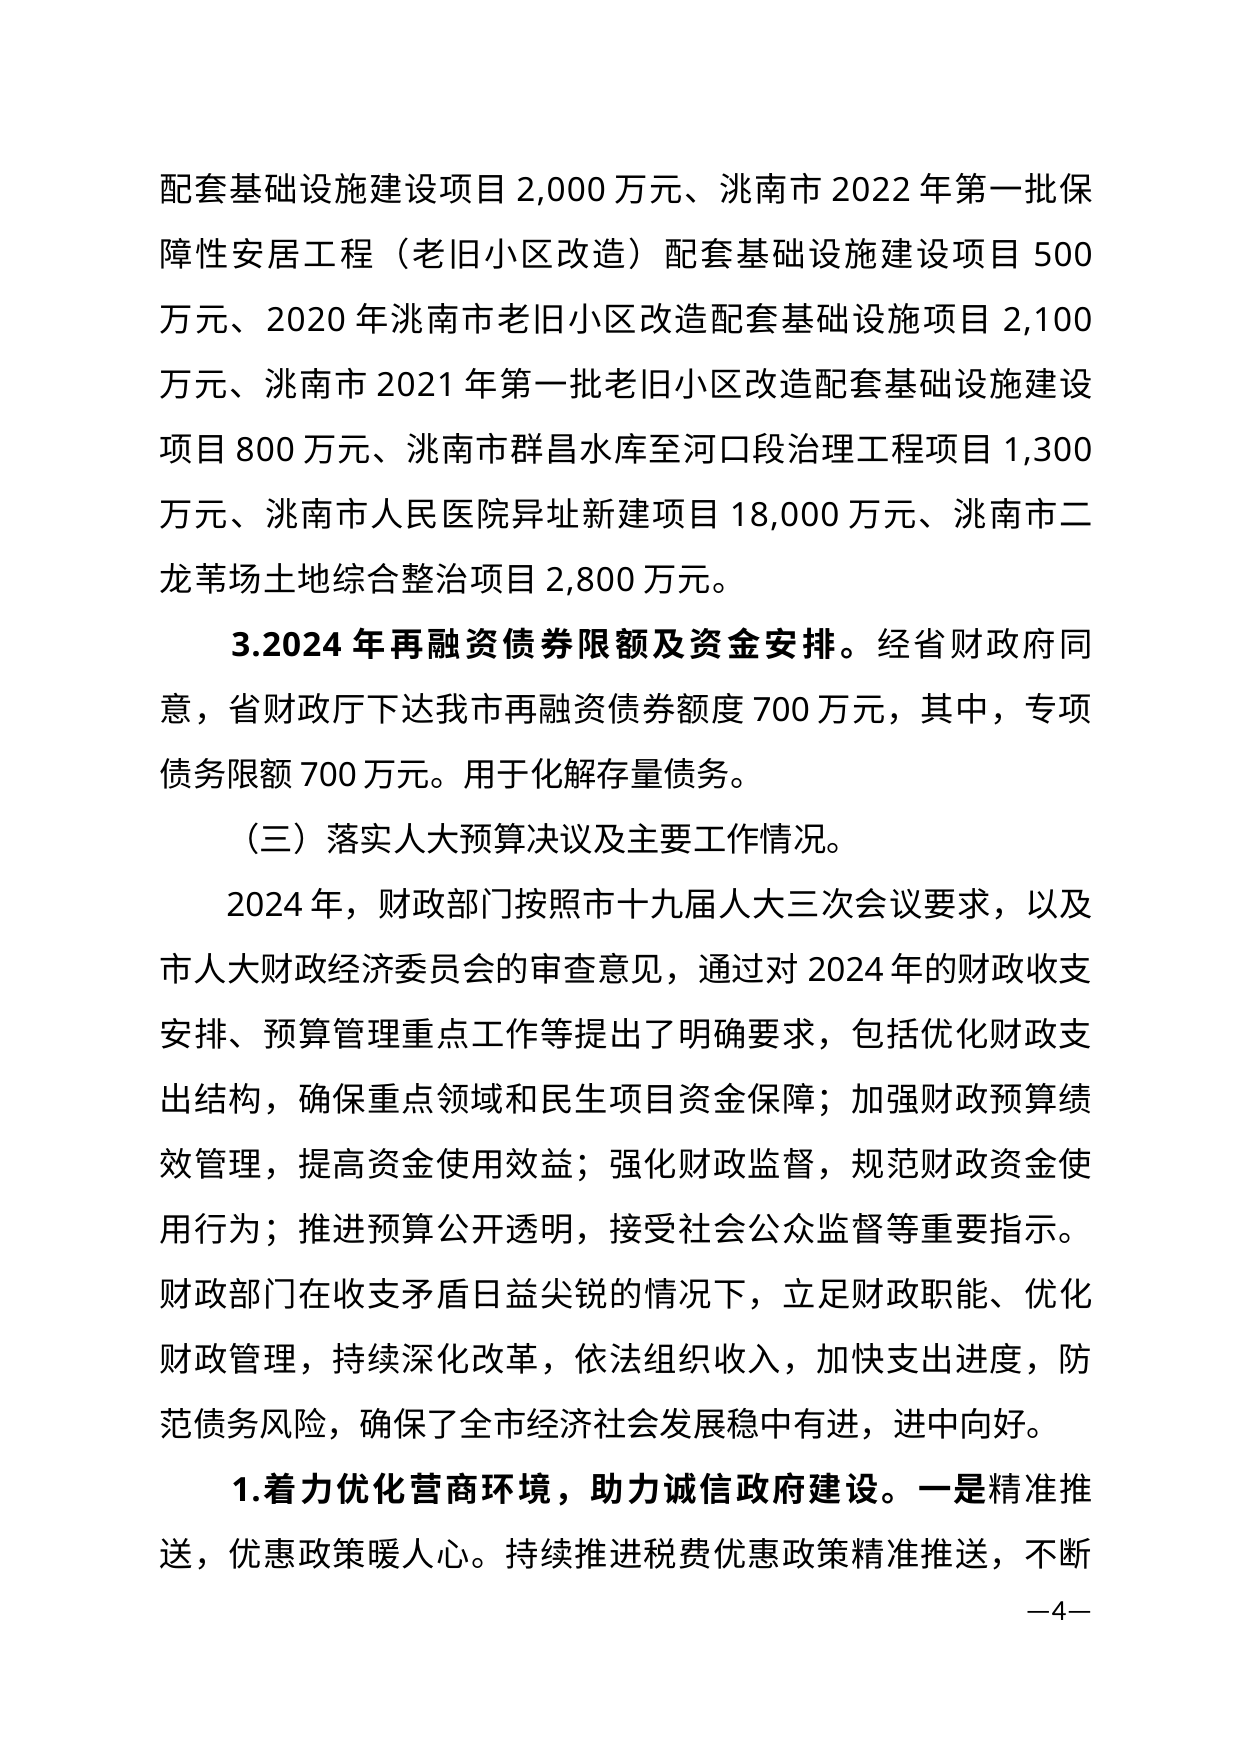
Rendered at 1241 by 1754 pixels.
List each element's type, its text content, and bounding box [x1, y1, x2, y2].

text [159, 155, 1092, 610]
text （三）落实人大预算决议及主要工作情况。 [159, 805, 1092, 870]
text 3.2024年再融资债券限额及资金安排。经省财政府同意，省财政厅下达我市再融资债券额度700万元，其中，专项债务限额700万元。用于化解存量债务。 [159, 610, 1092, 805]
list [159, 1455, 1092, 1585]
text 2024年，财政部门按照市十九届人大三次会议要求，以及市人大财政经济委员会的审查意见，通过对2024年的财政收支安排、预算管理重点工作等提出了明确要求，包括优化财政支出结构，确保重点领域和民生项目资金保障；加强财政预算绩效管理，提高资金使用效益；强化财政监督，规范财政资金使用行为；推进预算公开透明，接受社会公众监督等重要指示。财政部门在收支矛盾日益尖锐的情况下，立足财政职能、优化财政管理，持续深化改革，依法组织收入，加快支出进度，防范债务风险，确保了全市经济社会发展稳中有进，进中向好。 [159, 870, 1092, 1455]
